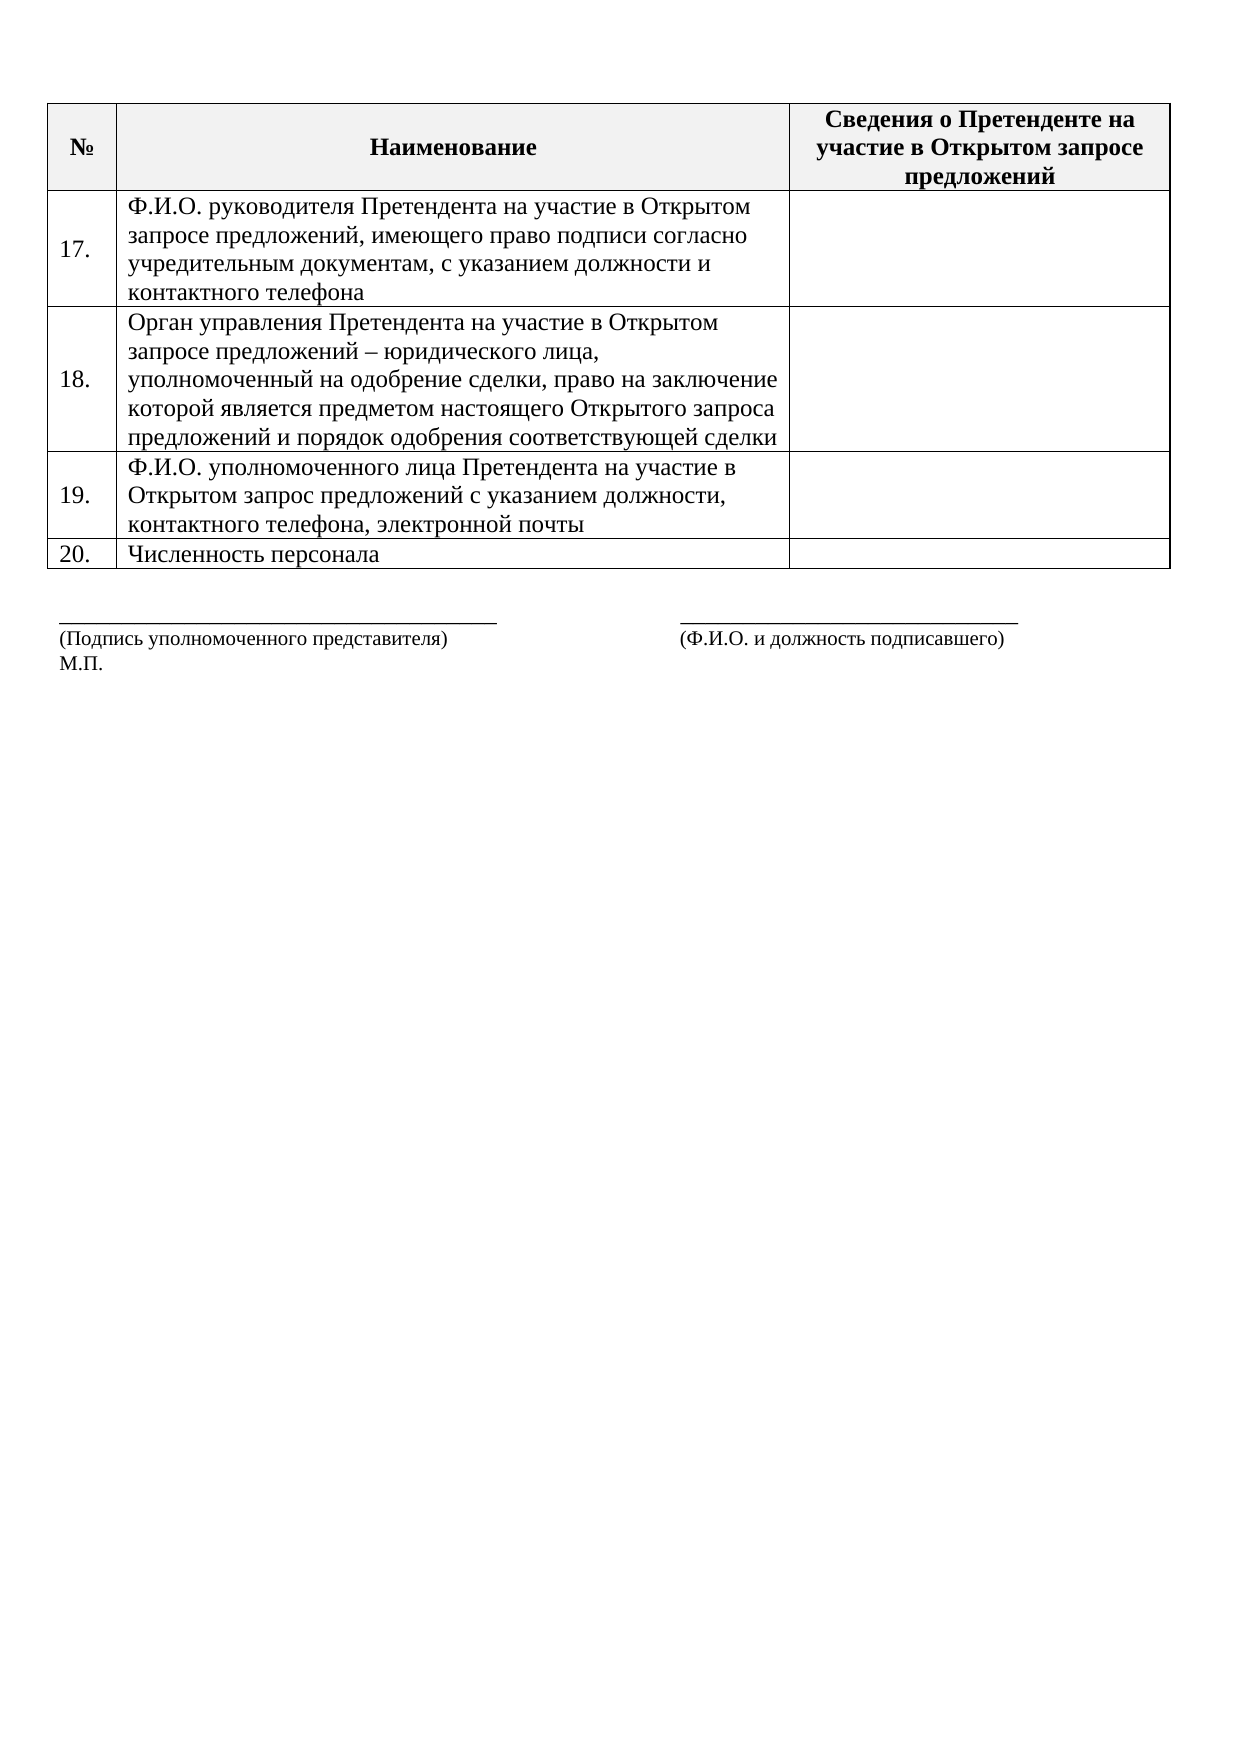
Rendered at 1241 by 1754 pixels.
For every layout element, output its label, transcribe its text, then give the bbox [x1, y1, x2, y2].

text (Подпись уполномоченного представителя) (Ф.И.О. и должность подписавшего) [59, 626, 1181, 650]
table_header Наименование [117, 104, 789, 190]
table_cell Ф.И.О. уполномоченного лица Претендента на участие в Открытом запрос предложений с указанием должности, контактного телефона, электронной почты [117, 452, 789, 538]
table_cell [790, 452, 1169, 538]
table_header № [48, 104, 116, 190]
text М.П. [59, 650, 1181, 674]
table_cell [790, 539, 1169, 568]
table_cell 19. [48, 452, 116, 538]
text ___________________________________ ___________________________ [59, 598, 1181, 626]
table_header Сведения о Претенденте на участие в Открытом запросе предложений [790, 104, 1169, 190]
table_cell [790, 307, 1169, 451]
table_cell 20. [48, 539, 116, 568]
table_cell Орган управления Претендента на участие в Открытом запросе предложений – юридического лица, уполномоченный на одобрение сделки, право на заключение которой является предметом настоящего Открытого запроса предложений и порядок одобрения соответствующей сделки [117, 307, 789, 451]
table_cell Численность персонала [117, 539, 789, 568]
table_cell 17. [48, 191, 116, 306]
table_cell [790, 191, 1169, 306]
table_cell Ф.И.О. руководителя Претендента на участие в Открытом запросе предложений, имеющего право подписи согласно учредительным документам, с указанием должности и контактного телефона [117, 191, 789, 306]
table_cell 18. [48, 307, 116, 451]
